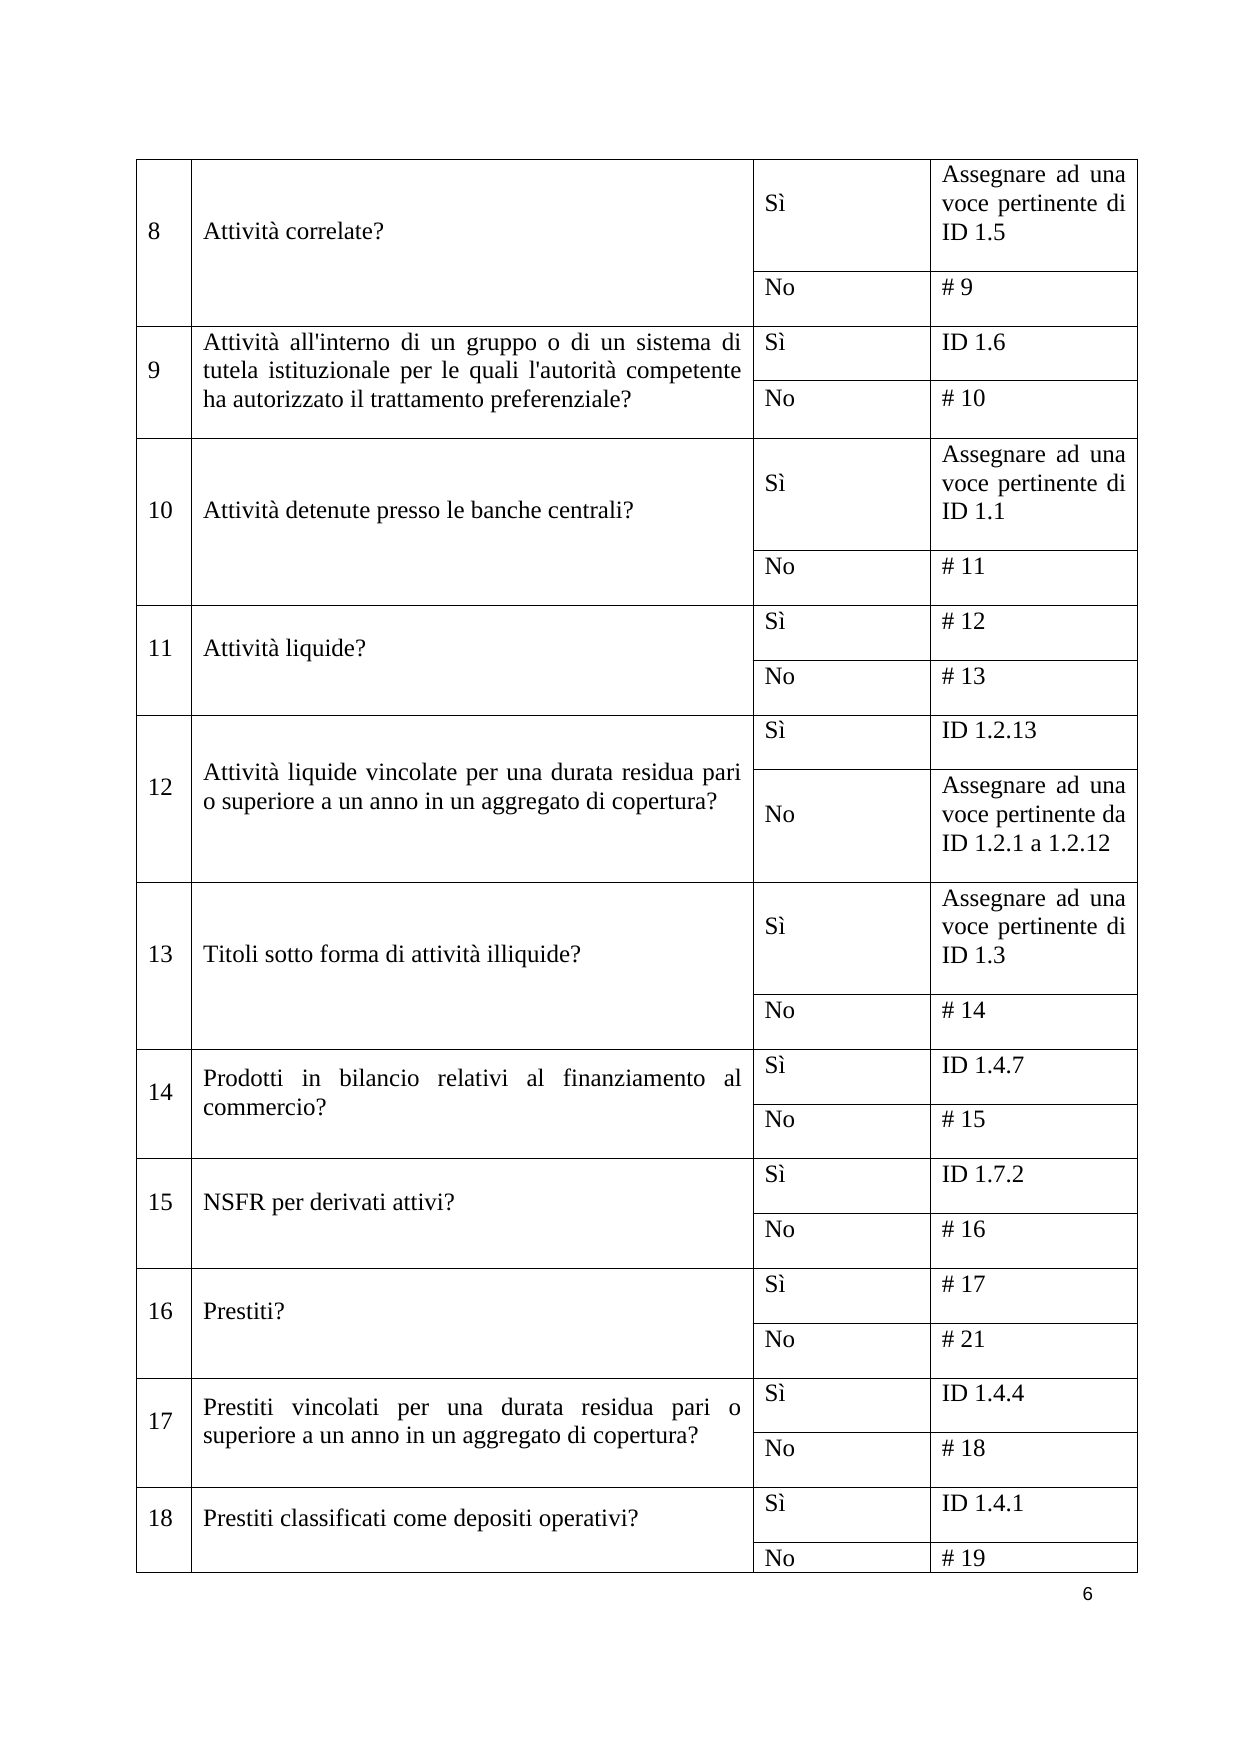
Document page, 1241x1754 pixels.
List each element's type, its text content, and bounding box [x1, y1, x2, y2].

table_cell # 9 [931, 272, 1137, 326]
table_cell # 15 [931, 1105, 1137, 1158]
table_cell # 17 [931, 1269, 1137, 1323]
table_cell Attività detenute presso le banche centrali? [192, 439, 753, 605]
table_cell Prestiti vincolati per una durata residua pari o superiore a un anno in un aggregato di copertura? [192, 1379, 753, 1487]
table_cell Assegnare ad una voce pertinente da ID 1.2.1 a 1.2.12 [931, 770, 1137, 882]
table_cell 15 [137, 1159, 191, 1268]
table_cell No [754, 661, 930, 714]
table_cell 10 [137, 439, 191, 605]
table_cell 14 [137, 1050, 191, 1158]
table_cell No [754, 1324, 930, 1377]
table_cell ID 1.7.2 [931, 1159, 1137, 1213]
table_cell # 19 [931, 1543, 1137, 1572]
table_cell 8 [137, 160, 191, 326]
table_cell Sì [754, 1488, 930, 1542]
table_cell Titoli sotto forma di attività illiquide? [192, 883, 753, 1049]
table_cell Assegnare ad una voce pertinente di ID 1.1 [931, 439, 1137, 550]
table_cell NSFR per derivati attivi? [192, 1159, 753, 1268]
table_cell Attività liquide? [192, 606, 753, 714]
table_cell # 13 [931, 661, 1137, 714]
table_cell No [754, 1543, 930, 1572]
table_cell Sì [754, 883, 930, 994]
table_cell 11 [137, 606, 191, 714]
table_cell ID 1.4.1 [931, 1488, 1137, 1542]
table_cell Attività liquide vincolate per una durata residua pari o superiore a un anno in un aggregato di copertura? [192, 716, 753, 882]
table_cell ID 1.2.13 [931, 716, 1137, 769]
table_cell No [754, 995, 930, 1049]
table_cell Prestiti? [192, 1269, 753, 1377]
table_cell Sì [754, 1269, 930, 1323]
table_cell 12 [137, 716, 191, 882]
table_cell ID 1.6 [931, 327, 1137, 380]
table_cell Assegnare ad una voce pertinente di ID 1.3 [931, 883, 1137, 994]
table_cell No [754, 551, 930, 605]
table_cell No [754, 1105, 930, 1158]
table_cell # 12 [931, 606, 1137, 660]
table_cell No [754, 381, 930, 438]
table_cell Sì [754, 160, 930, 271]
table_cell 9 [137, 327, 191, 438]
table_cell # 18 [931, 1433, 1137, 1487]
table_cell ID 1.4.4 [931, 1379, 1137, 1432]
table_cell Attività correlate? [192, 160, 753, 326]
table_cell 18 [137, 1488, 191, 1572]
table_cell Sì [754, 439, 930, 550]
table_cell Prodotti in bilancio relativi al finanziamento al commercio? [192, 1050, 753, 1158]
table_cell Sì [754, 606, 930, 660]
table_cell No [754, 1433, 930, 1487]
table_cell # 10 [931, 381, 1137, 438]
table_cell ID 1.4.7 [931, 1050, 1137, 1103]
table_cell # 16 [931, 1214, 1137, 1268]
table_cell Prestiti classificati come depositi operativi? [192, 1488, 753, 1572]
table_cell No [754, 272, 930, 326]
table_cell Sì [754, 327, 930, 380]
table_cell # 14 [931, 995, 1137, 1049]
table_cell # 11 [931, 551, 1137, 605]
table_cell 16 [137, 1269, 191, 1377]
table_cell Sì [754, 716, 930, 769]
table_cell No [754, 770, 930, 882]
table_cell Sì [754, 1159, 930, 1213]
table_cell Attività all'interno di un gruppo o di un sistema di tutela istituzionale per le quali l'autorità competente ha autorizzato il trattamento preferenziale? [192, 327, 753, 438]
table_cell # 21 [931, 1324, 1137, 1377]
table_cell No [754, 1214, 930, 1268]
table_cell 13 [137, 883, 191, 1049]
table_cell 17 [137, 1379, 191, 1487]
table_cell Assegnare ad una voce pertinente di ID 1.5 [931, 160, 1137, 271]
table_cell Sì [754, 1379, 930, 1432]
table_cell Sì [754, 1050, 930, 1103]
